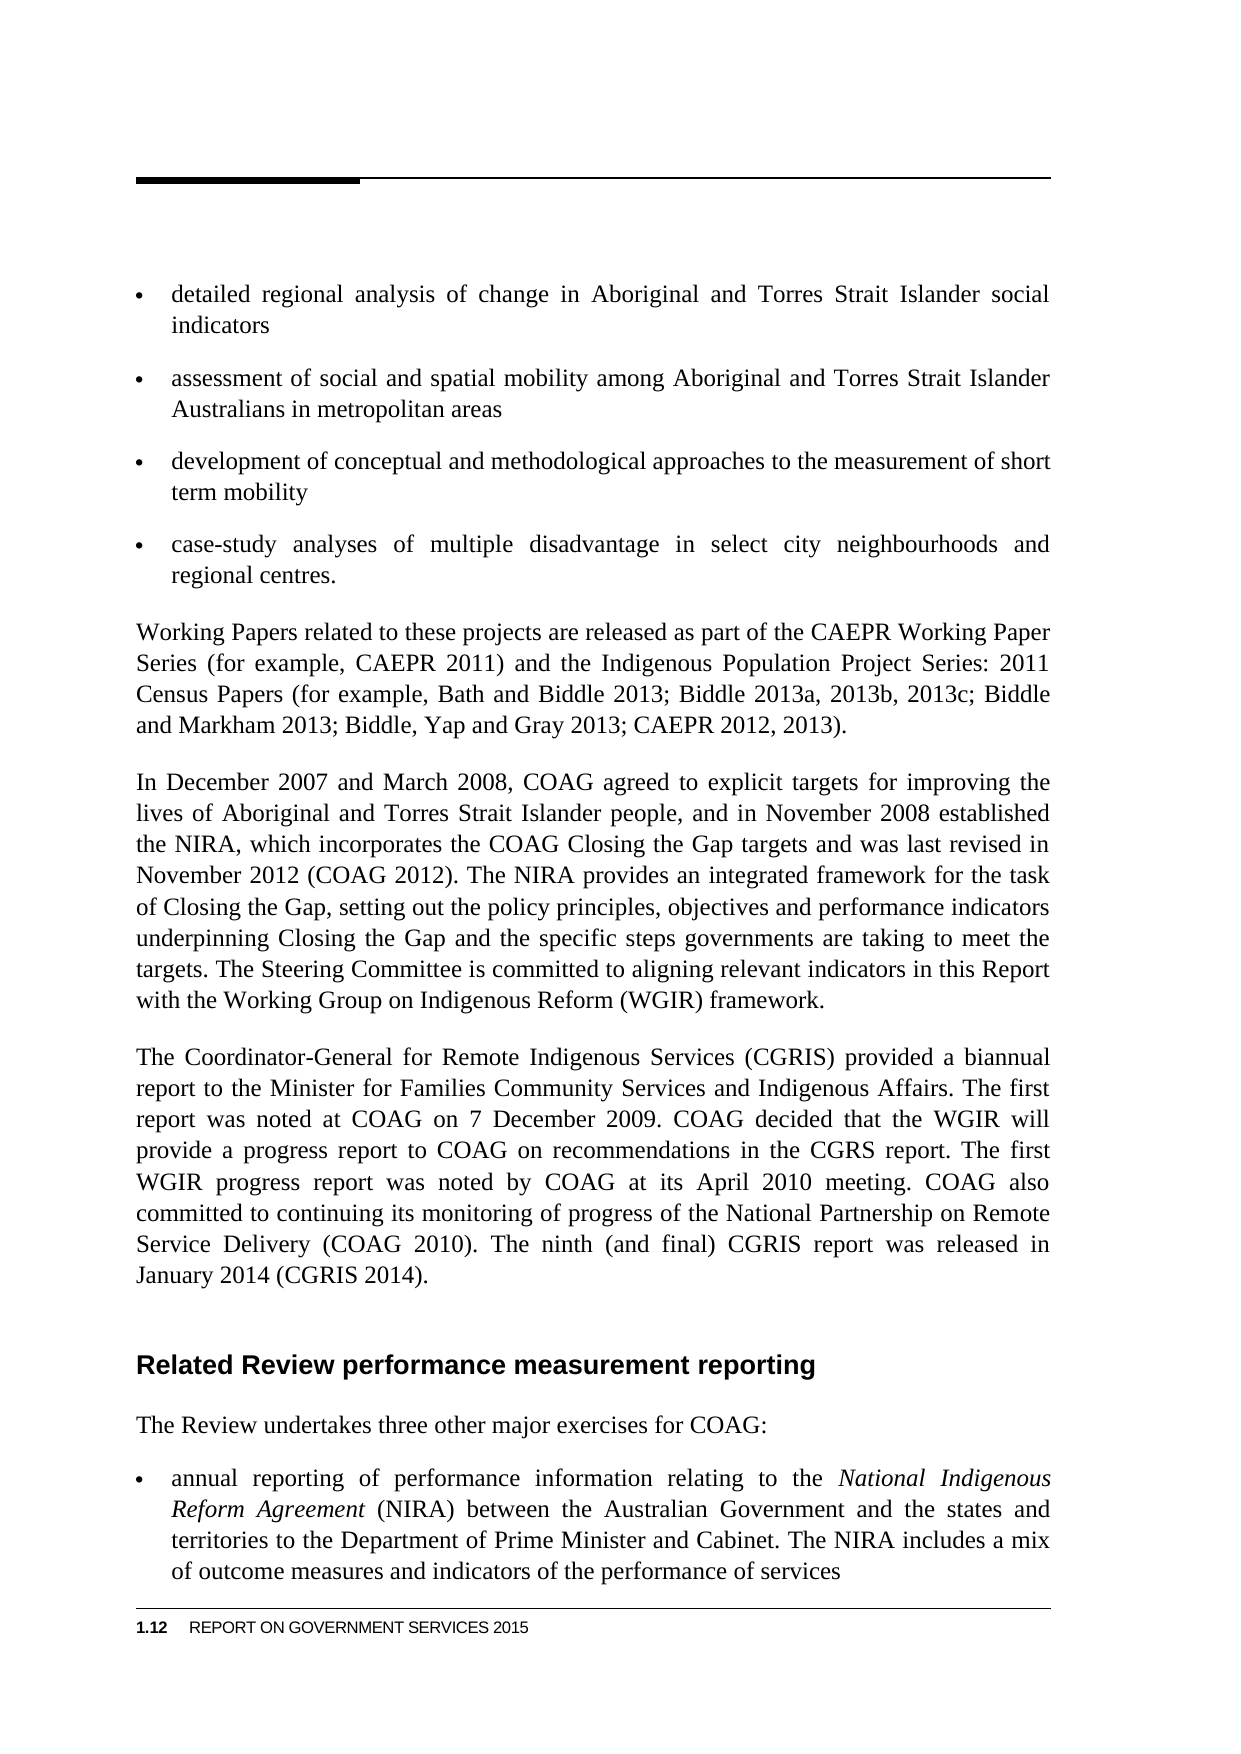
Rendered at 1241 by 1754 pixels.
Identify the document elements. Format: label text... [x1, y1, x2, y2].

text The Review undertakes three other major exercises for COAG: [136, 1406, 1051, 1439]
list development of conceptual and methodological approaches to the measurement of short term mobility [136, 443, 1051, 506]
text The Coordinator-General for Remote Indigenous Services (CGRIS) provided a biannual report to the Minister for Families Community Services and Indigenous Affairs. The first report was noted at COAG on 7 December 2009. COAG decided that the WGIR will provide a progress report to COAG on recommendations in the CGRS report. The first WGIR progress report was noted by COAG at its April 2010 meeting. COAG also committed to continuing its monitoring of progress of the National Partnership on Remote Service Delivery (COAG 2010). The ninth (and final) CGRIS report was released in January 2014 (CGRIS 2014). [136, 1039, 1051, 1289]
subtitle Related Review performance measurement reporting [136, 1348, 1051, 1381]
list case-study analyses of multiple disadvantage in select city neighbourhoods and regional centres. [136, 527, 1051, 589]
text Working Papers related to these projects are released as part of the CAEPR Working Paper Series (for example, CAEPR 2011) and the Indigenous Population Project Series: 2011 Census Papers (for example, Bath and Biddle 2013; Biddle 2013a, 2013b, 2013c; Biddle and Markham 2013; Biddle, Yap and Gray 2013; CAEPR 2012, 2013). [136, 614, 1051, 739]
list assessment of social and spatial mobility among Aboriginal and Torres Strait Islander Australians in metropolitan areas [136, 360, 1051, 423]
text In December 2007 and March 2008, COAG agreed to explicit targets for improving the lives of Aboriginal and Torres Strait Islander people, and in November 2008 established the NIRA, which incorporates the COAG Closing the Gap targets and was last revised in November 2012 (COAG 2012). The NIRA provides an integrated framework for the task of Closing the Gap, setting out the policy principles, objectives and performance indicators underpinning Closing the Gap and the specific steps governments are taking to meet the targets. The Steering Committee is committed to aligning relevant indicators in this Report with the Working Group on Indigenous Reform (WGIR) framework. [136, 764, 1051, 1014]
list detailed regional analysis of change in Aboriginal and Torres Strait Islander social indicators [136, 277, 1051, 339]
list annual reporting of performance information relating to the National Indigenous Reform Agreement (NIRA) between the Australian Government and the states and territories to the Department of Prime Minister and Cabinet. The NIRA includes a mix of outcome measures and indicators of the performance of services [136, 1460, 1051, 1585]
